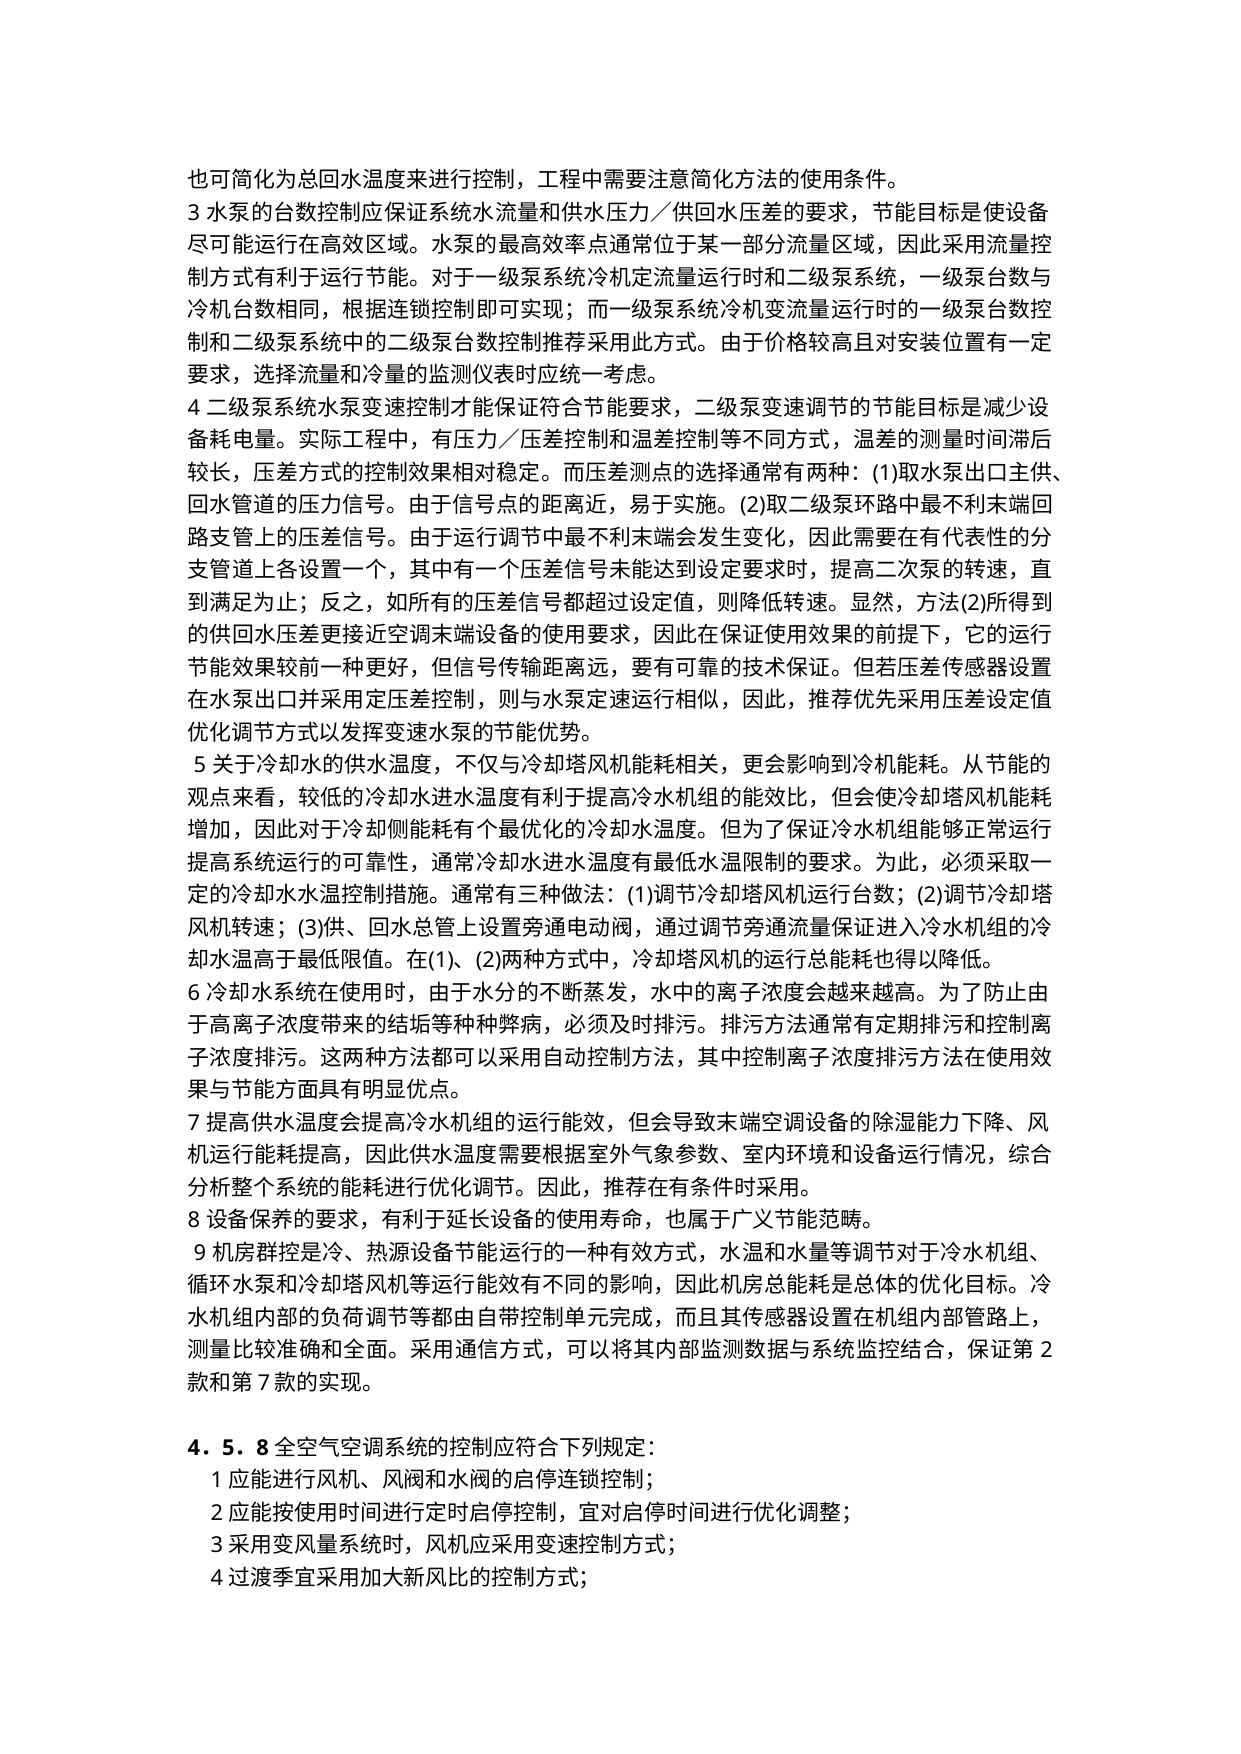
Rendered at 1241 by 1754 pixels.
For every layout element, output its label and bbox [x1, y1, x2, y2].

text [187, 162, 1053, 1592]
